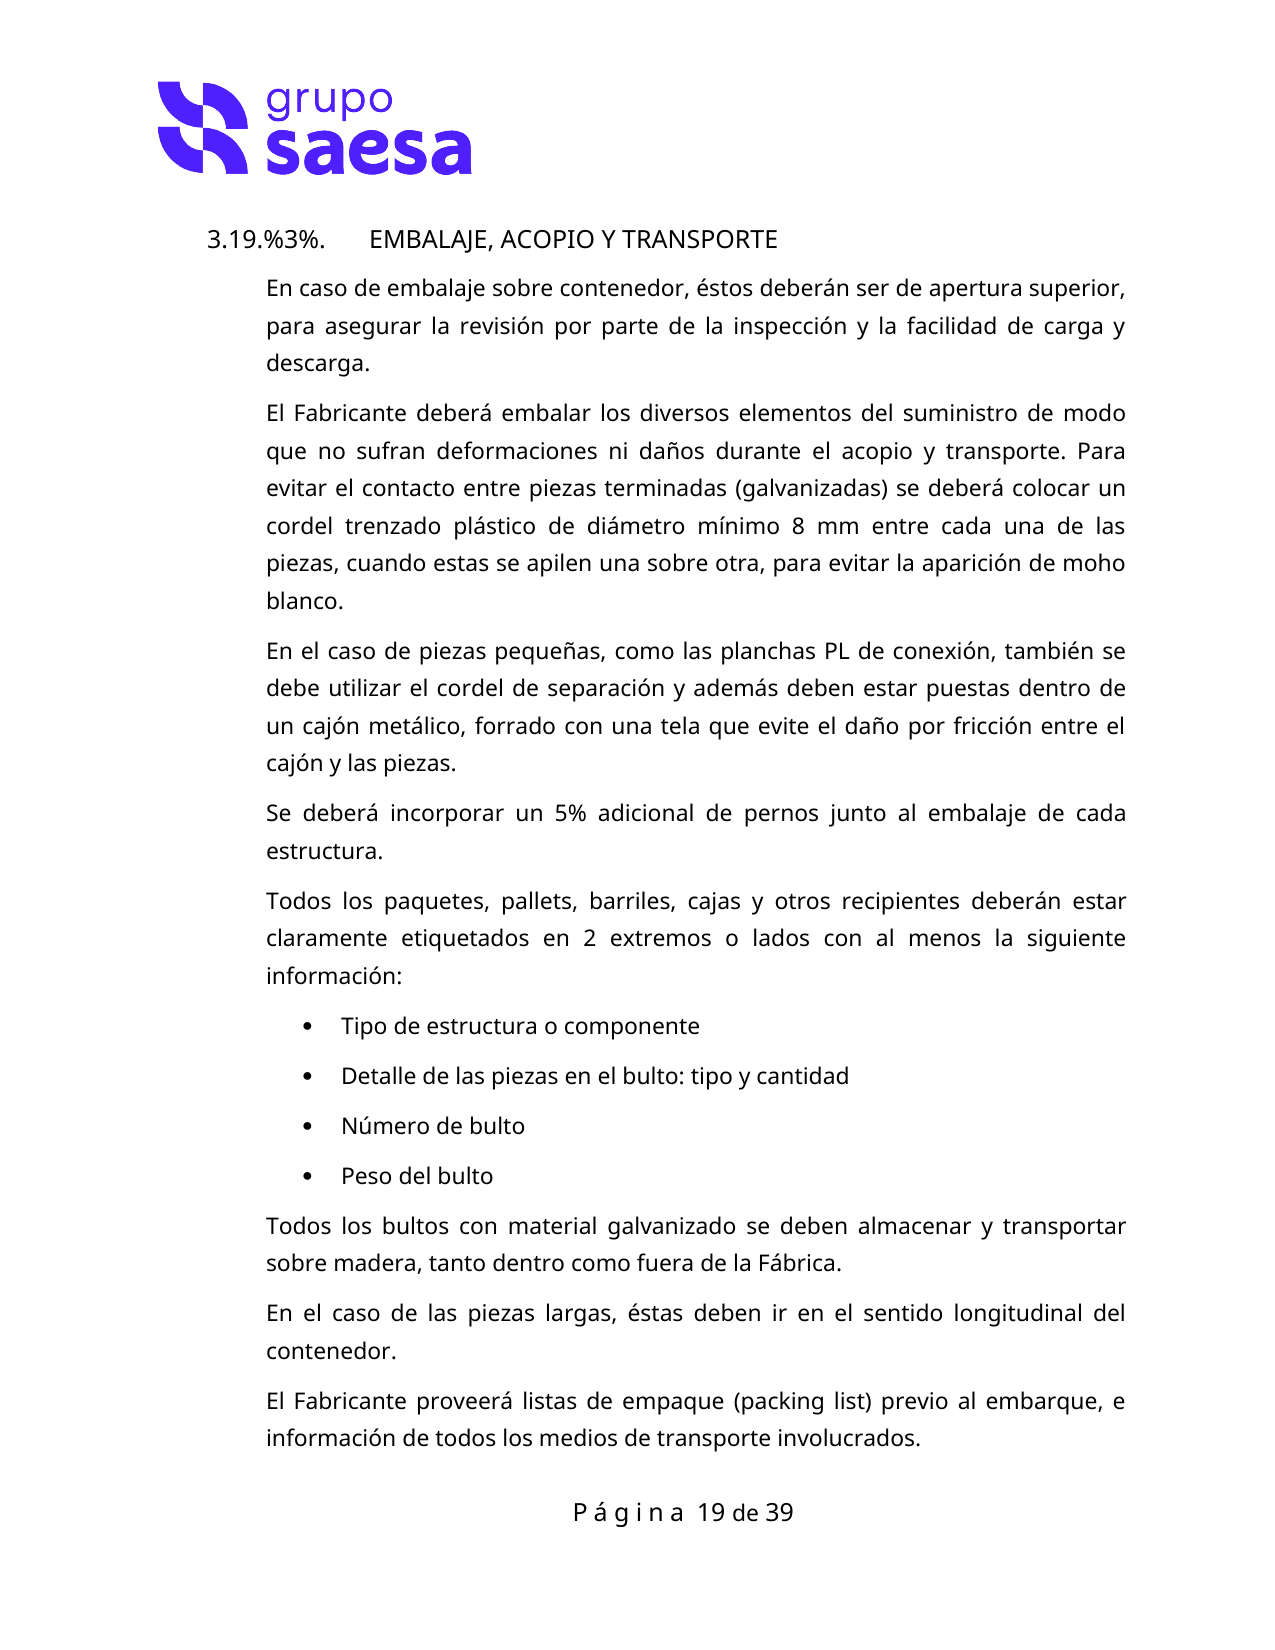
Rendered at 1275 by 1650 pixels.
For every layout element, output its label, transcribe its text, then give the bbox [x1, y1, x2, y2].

text El Fabricante proveerá listas de empaque (packing list) previo al embarque, e información de todos los medios de transporte involucrados. [266, 1384, 1127, 1453]
text Todos los paquetes, pallets, barriles, cajas y otros recipientes deberán estar claramente etiquetados en 2 extremos o lados con al menos la siguiente información: [266, 884, 1127, 991]
text El Fabricante deberá embalar los diversos elementos del suministro de modo que no sufran deformaciones ni daños durante el acopio y transporte. Para evitar el contacto entre piezas terminadas (galvanizadas) se deberá colocar un cordel trenzado plástico de diámetro mínimo 8 mm entre cada una de las piezas, cuando estas se apilen una sobre otra, para evitar la aparición de moho blanco. [266, 397, 1127, 616]
text En caso de embalaje sobre contenedor, éstos deberán ser de apertura superior, para asegurar la revisión por parte de la inspección y la facilidad de carga y descarga. [266, 272, 1127, 378]
text En el caso de piezas pequeñas, como las planchas PL de conexión, también se debe utilizar el cordel de separación y además deben estar puestas dentro de un cajón metálico, forrado con una tela que evite el daño por fricción entre el cajón y las piezas. [266, 634, 1127, 778]
text Todos los bultos con material galvanizado se deben almacenar y transportar sobre madera, tanto dentro como fuera de la Fábrica. [266, 1209, 1127, 1278]
list Peso del bulto [303, 1159, 1127, 1191]
list Número de bulto [303, 1109, 1127, 1141]
picture [147, 73, 481, 178]
subtitle EMBALAJE, ACOPIO Y TRANSPORTE [207, 221, 1127, 256]
list Detalle de las piezas en el bulto: tipo y cantidad [303, 1059, 1127, 1091]
text En el caso de las piezas largas, éstas deben ir en el sentido longitudinal del contenedor. [266, 1297, 1127, 1366]
text Se deberá incorporar un 5% adicional de pernos junto al embalaje de cada estructura. [266, 797, 1127, 866]
list Tipo de estructura o componente [303, 1009, 1127, 1041]
